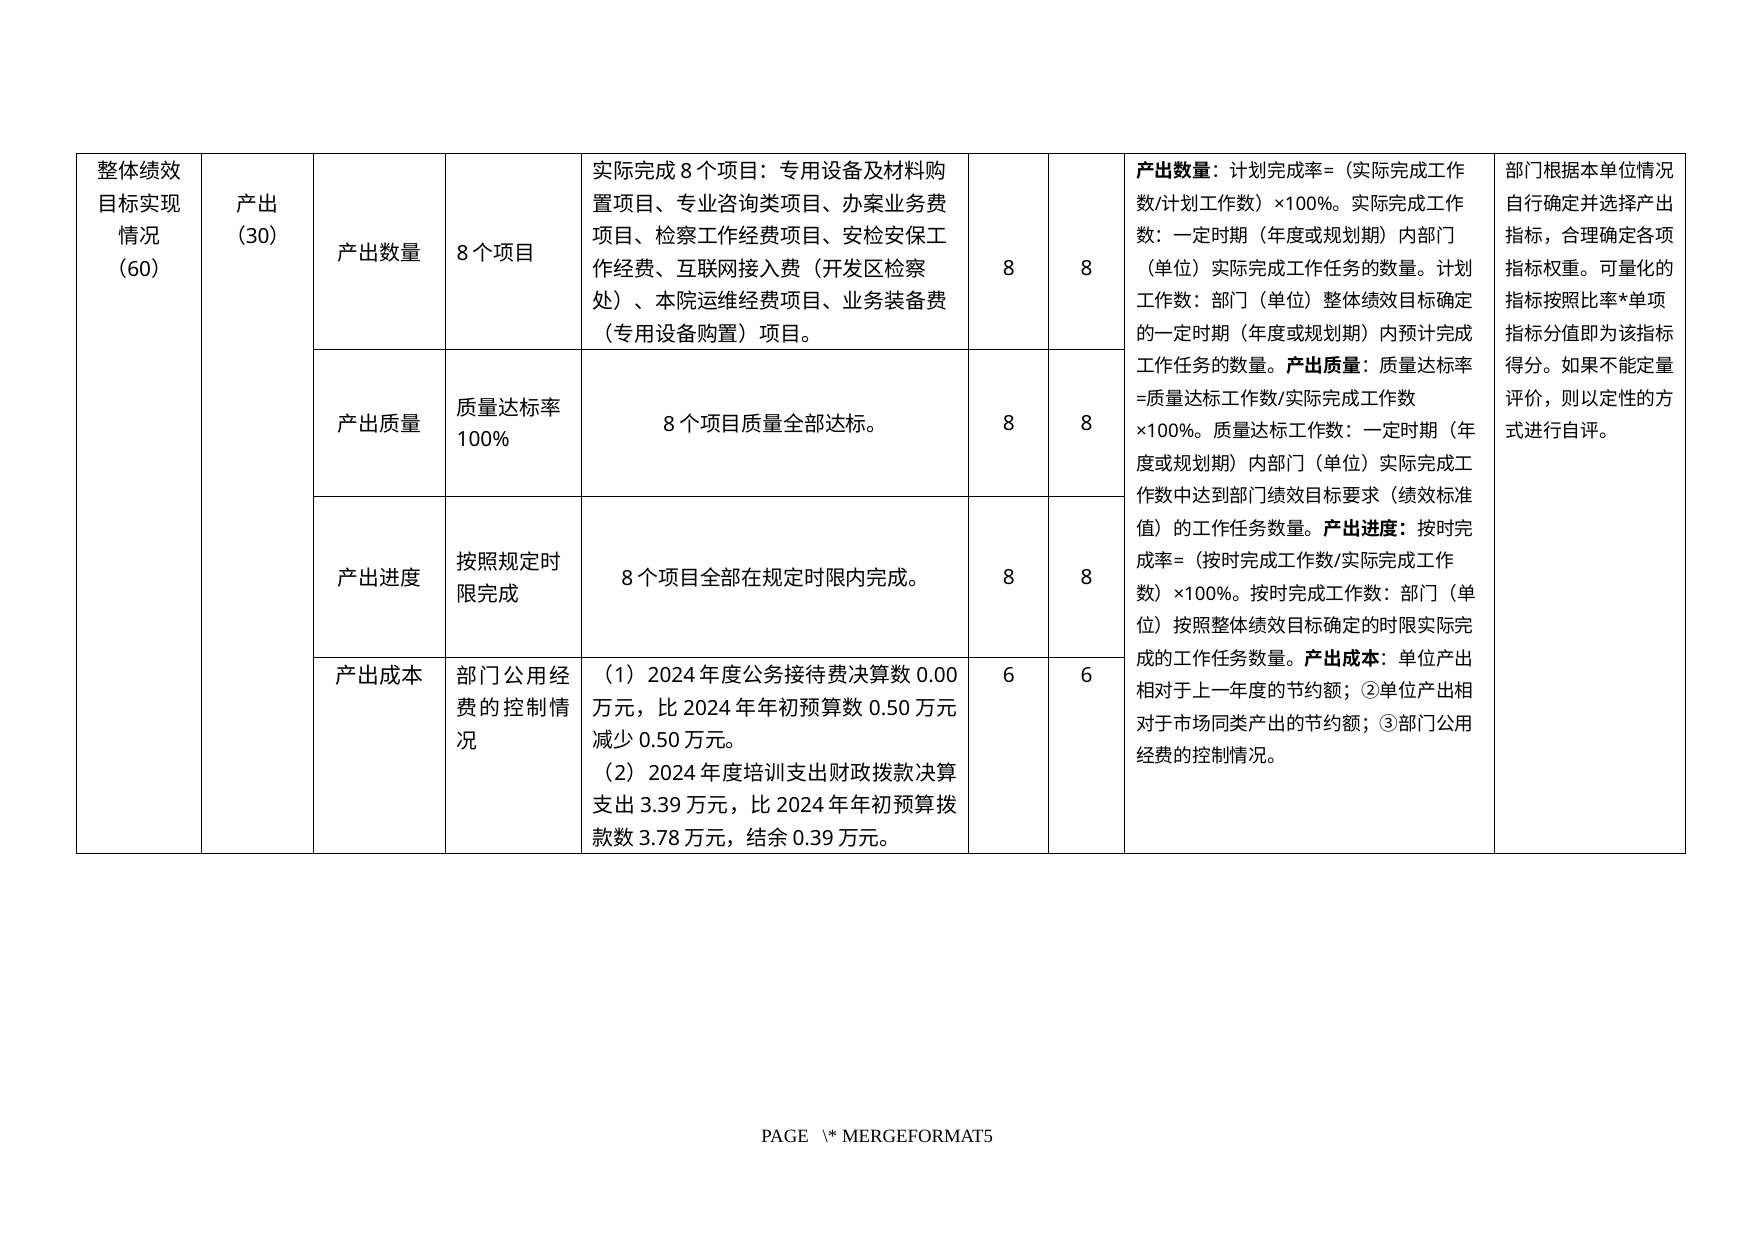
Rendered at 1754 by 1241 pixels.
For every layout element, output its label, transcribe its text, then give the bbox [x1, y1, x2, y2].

table_cell 产出成本 [314, 658, 445, 853]
table_cell 产出数量：计划完成率=（实际完成工作数/计划工作数）×100%。实际完成工作数：一定时期（年度或规划期）内部门（单位）实际完成工作任务的数量。计划工作数：部门（单位）整体绩效目标确定的一定时期（年度或规划期）内预计完成工作任务的数量。产出质量：质量达标率=质量达标工作数/实际完成工作数×100%。质量达标工作数：一定时期（年度或规划期）内部门（单位）实际完成工作数中达到部门绩效目标要求（绩效标准值）的工作任务数量。产出进度：按时完成率=（按时完成工作数/实际完成工作数）×100%。按时完成工作数：部门（单位）按照整体绩效目标确定的时限实际完成的工作任务数量。产出成本：单位产出相对于上一年度的节约额；②单位产出相对于市场同类产出的节约额；③部门公用经费的控制情况。 [1125, 154, 1494, 853]
table_cell 8个项目 [446, 154, 581, 348]
table_cell 质量达标率100% [446, 350, 581, 496]
table_cell 8 [969, 154, 1048, 348]
table_cell 按照规定时限完成 [446, 497, 581, 657]
table_cell 产出进度 [314, 497, 445, 657]
table_cell 8 [969, 497, 1048, 657]
table_cell 实际完成8个项目：专用设备及材料购置项目、专业咨询类项目、办案业务费项目、检察工作经费项目、安检安保工作经费、互联网接入费（开发区检察处）、本院运维经费项目、业务装备费（专用设备购置）项目。 [582, 154, 968, 348]
table_cell 6 [969, 658, 1048, 853]
table_cell 8个项目全部在规定时限内完成。 [582, 497, 968, 657]
table_cell 8 [969, 350, 1048, 496]
table_cell 产出质量 [314, 350, 445, 496]
table_cell 部门公用经费的控制情况 [446, 658, 581, 853]
table_cell （1）2024年度公务接待费决算数0.00万元，比2024年年初预算数0.50万元减少0.50万元。 （2）2024年度培训支出财政拨款决算支出3.39万元，比2024年年初预算拨款数3.78万元，结余0.39万元。 [582, 658, 968, 853]
table_cell 8 [1049, 154, 1124, 348]
table_cell 6 [1049, 658, 1124, 853]
table_cell 产出数量 [314, 154, 445, 348]
table_cell 产出（30） [202, 154, 313, 853]
table_cell 整体绩效目标实现情况（60） [77, 154, 201, 853]
table_cell 8 [1049, 350, 1124, 496]
table_cell 8 [1049, 497, 1124, 657]
table_cell 部门根据本单位情况自行确定并选择产出指标，合理确定各项指标权重。可量化的指标按照比率*单项指标分值即为该指标得分。如果不能定量评价，则以定性的方式进行自评。 [1495, 154, 1685, 853]
table_cell 8个项目质量全部达标。 [582, 350, 968, 496]
